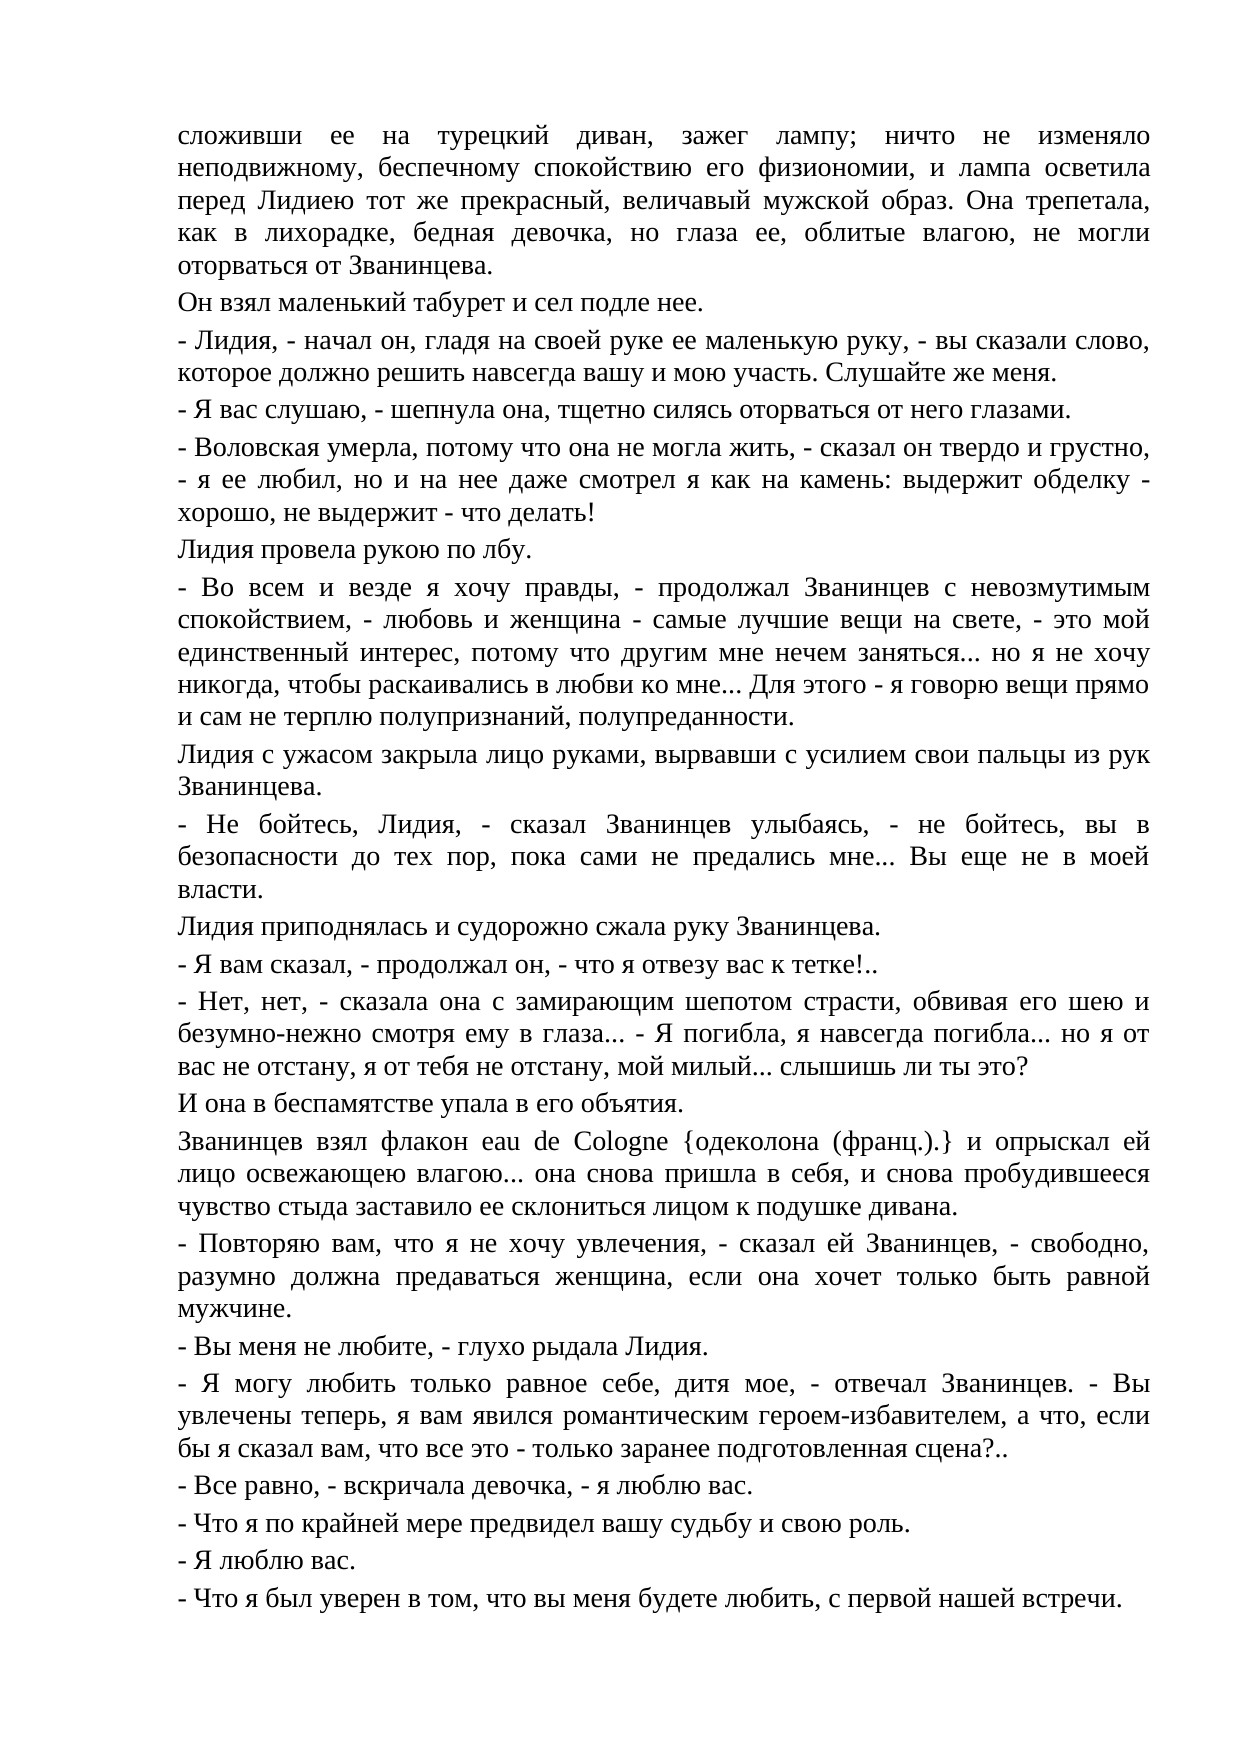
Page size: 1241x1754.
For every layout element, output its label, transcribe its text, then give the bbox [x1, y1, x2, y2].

text Он взял маленький табурет и сел подле нее. [177, 285, 1152, 318]
text - Не бойтесь, Лидия, - сказал Званинцев улыбаясь, - не бойтесь, вы в безопасности до тех пор, пока сами не предались мне... Вы еще не в моей власти. [177, 807, 1152, 904]
text Лидия провела рукою по лбу. [177, 532, 1152, 565]
text - Вы меня не любите, - глухо рыдала Лидия. [177, 1328, 1152, 1361]
text - Лидия, - начал он, гладя на своей руке ее маленькую руку, - вы сказали слово, которое должно решить навсегда вашу и мою участь. Слушайте же меня. [177, 323, 1152, 387]
text - Во всем и везде я хочу правды, - продолжал Званинцев с невозмутимым спокойствием, - любовь и женщина - самые лучшие вещи на свете, - это мой единственный интерес, потому что другим мне нечем заняться... но я не хочу никогда, чтобы раскаивались в любви ко мне... Для этого - я говорю вещи прямо и сам не терплю полупризнаний, полупреданности. [177, 570, 1152, 732]
text - Воловская умерла, потому что она не могла жить, - сказал он твердо и грустно, - я ее любил, но и на нее даже смотрел я как на камень: выдержит обделку - хорошо, не выдержит - что делать! [177, 430, 1152, 527]
text - Что я по крайней мере предвидел вашу судьбу и свою роль. [177, 1506, 1152, 1538]
text Званинцев взял флакон eau de Cologne {одеколона (франц.).} и опрыскал ей лицо освежающею влагою... она снова пришла в себя, и снова пробудившееся чувство стыда заставило ее склониться лицом к подушке дивана. [177, 1124, 1152, 1221]
text - Что я был уверен в том, что вы меня будете любить, с первой нашей встречи. [177, 1581, 1152, 1613]
text - Я люблю вас. [177, 1543, 1152, 1576]
text - Все равно, - вскричала девочка, - я люблю вас. [177, 1468, 1152, 1501]
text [177, 118, 1152, 280]
text Лидия с ужасом закрыла лицо руками, вырвавши с усилием свои пальцы из рук Званинцева. [177, 737, 1152, 802]
text - Нет, нет, - сказала она с замирающим шепотом страсти, обвивая его шею и безумно-нежно смотря ему в глаза... - Я погибла, я навсегда погибла... но я от вас не отстану, я от тебя не отстану, мой милый... слышишь ли ты это? [177, 984, 1152, 1081]
text - Повторяю вам, что я не хочу увлечения, - сказал ей Званинцев, - свободно, разумно должна предаваться женщина, если она хочет только быть равной мужчине. [177, 1226, 1152, 1323]
text - Я могу любить только равное себе, дитя мое, - отвечал Званинцев. - Вы увлечены теперь, я вам явился романтическим героем-избавителем, а что, если бы я сказал вам, что все это - только заранее подготовленная сцена?.. [177, 1366, 1152, 1463]
text И она в беспамятстве упала в его объятия. [177, 1086, 1152, 1119]
text Лидия приподнялась и судорожно сжала руку Званинцева. [177, 909, 1152, 942]
text - Я вас слушаю, - шепнула она, тщетно силясь оторваться от него глазами. [177, 393, 1152, 425]
text - Я вам сказал, - продолжал он, - что я отвезу вас к тетке!.. [177, 947, 1152, 979]
